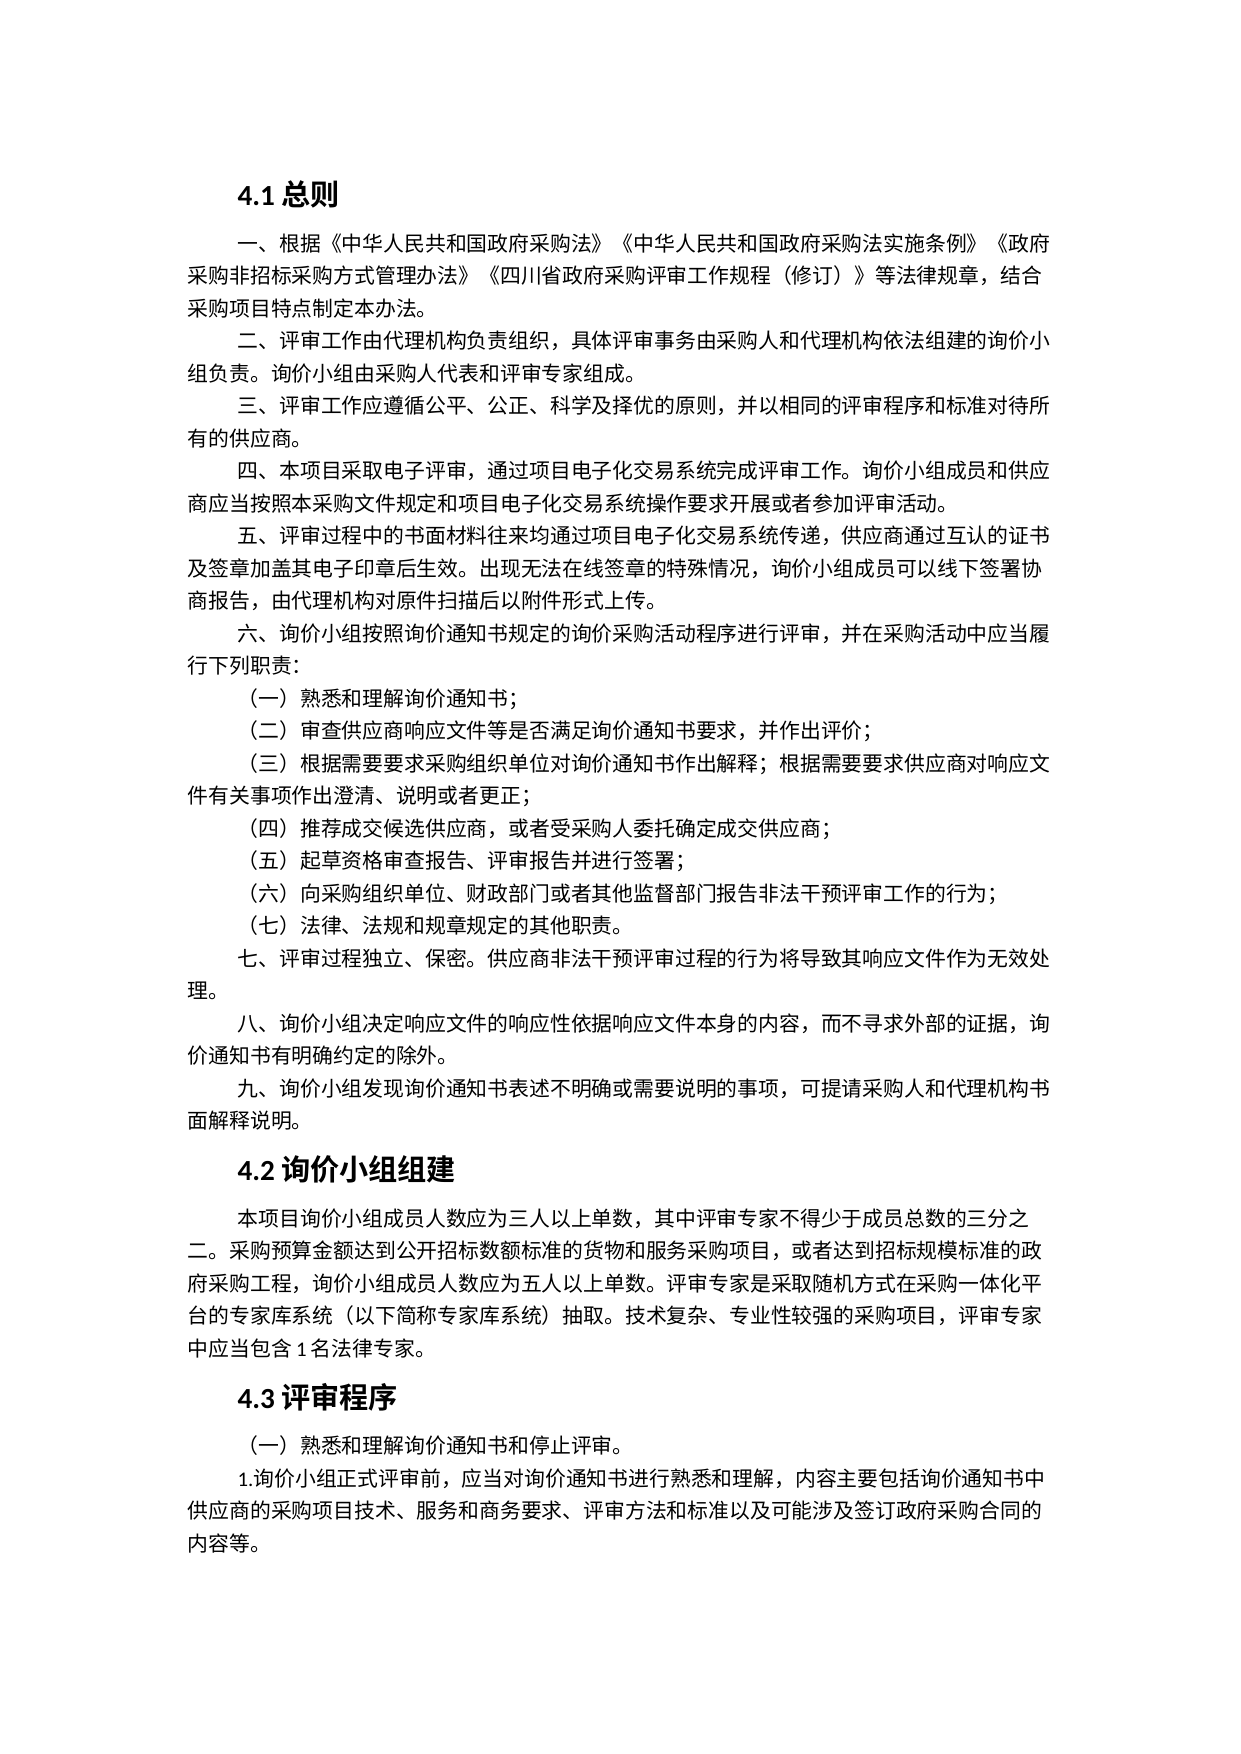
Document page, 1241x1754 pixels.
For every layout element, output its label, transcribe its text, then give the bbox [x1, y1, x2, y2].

text （六）向采购组织单位、财政部门或者其他监督部门报告非法干预评审工作的行为； [187, 877, 1053, 909]
text 八、询价小组决定响应文件的响应性依据响应文件本身的内容，而不寻求外部的证据，询价通知书有明确约定的除外。 [187, 1007, 1053, 1072]
text 本项目询价小组成员人数应为三人以上单数，其中评审专家不得少于成员总数的三分之二。采购预算金额达到公开招标数额标准的货物和服务采购项目，或者达到招标规模标准的政府采购工程，询价小组成员人数应为五人以上单数。评审专家是采取随机方式在采购一体化平台的专家库系统（以下简称专家库系统）抽取。技术复杂、专业性较强的采购项目，评审专家中应当包含1名法律专家。 [187, 1202, 1053, 1364]
text （二）审查供应商响应文件等是否满足询价通知书要求，并作出评价； [187, 714, 1053, 747]
text （一）熟悉和理解询价通知书； [187, 682, 1053, 714]
text （五）起草资格审查报告、评审报告并进行签署； [187, 844, 1053, 877]
text 五、评审过程中的书面材料往来均通过项目电子化交易系统传递，供应商通过互认的证书及签章加盖其电子印章后生效。出现无法在线签章的特殊情况，询价小组成员可以线下签署协商报告，由代理机构对原件扫描后以附件形式上传。 [187, 519, 1053, 617]
text 1.询价小组正式评审前，应当对询价通知书进行熟悉和理解，内容主要包括询价通知书中供应商的采购项目技术、服务和商务要求、评审方法和标准以及可能涉及签订政府采购合同的内容等。 [187, 1462, 1053, 1559]
text 一、根据《中华人民共和国政府采购法》《中华人民共和国政府采购法实施条例》《政府采购非招标采购方式管理办法》《四川省政府采购评审工作规程（修订）》等法律规章，结合采购项目特点制定本办法。 [187, 227, 1053, 324]
text （四）推荐成交候选供应商，或者受采购人委托确定成交供应商； [187, 812, 1053, 844]
text 4.3评审程序 [187, 1364, 1053, 1429]
text 六、询价小组按照询价通知书规定的询价采购活动程序进行评审，并在采购活动中应当履行下列职责： [187, 617, 1053, 682]
text （一）熟悉和理解询价通知书和停止评审。 [187, 1429, 1053, 1462]
text 四、本项目采取电子评审，通过项目电子化交易系统完成评审工作。询价小组成员和供应商应当按照本采购文件规定和项目电子化交易系统操作要求开展或者参加评审活动。 [187, 454, 1053, 519]
text （七）法律、法规和规章规定的其他职责。 [187, 909, 1053, 942]
text （三）根据需要要求采购组织单位对询价通知书作出解释；根据需要要求供应商对响应文件有关事项作出澄清、说明或者更正； [187, 747, 1053, 812]
text 七、评审过程独立、保密。供应商非法干预评审过程的行为将导致其响应文件作为无效处理。 [187, 942, 1053, 1007]
text 九、询价小组发现询价通知书表述不明确或需要说明的事项，可提请采购人和代理机构书面解释说明。 [187, 1072, 1053, 1137]
text 4.2询价小组组建 [187, 1137, 1053, 1202]
text 二、评审工作由代理机构负责组织，具体评审事务由采购人和代理机构依法组建的询价小组负责。询价小组由采购人代表和评审专家组成。 [187, 324, 1053, 389]
text 三、评审工作应遵循公平、公正、科学及择优的原则，并以相同的评审程序和标准对待所有的供应商。 [187, 389, 1053, 454]
text 4.1总则 [187, 162, 1053, 227]
